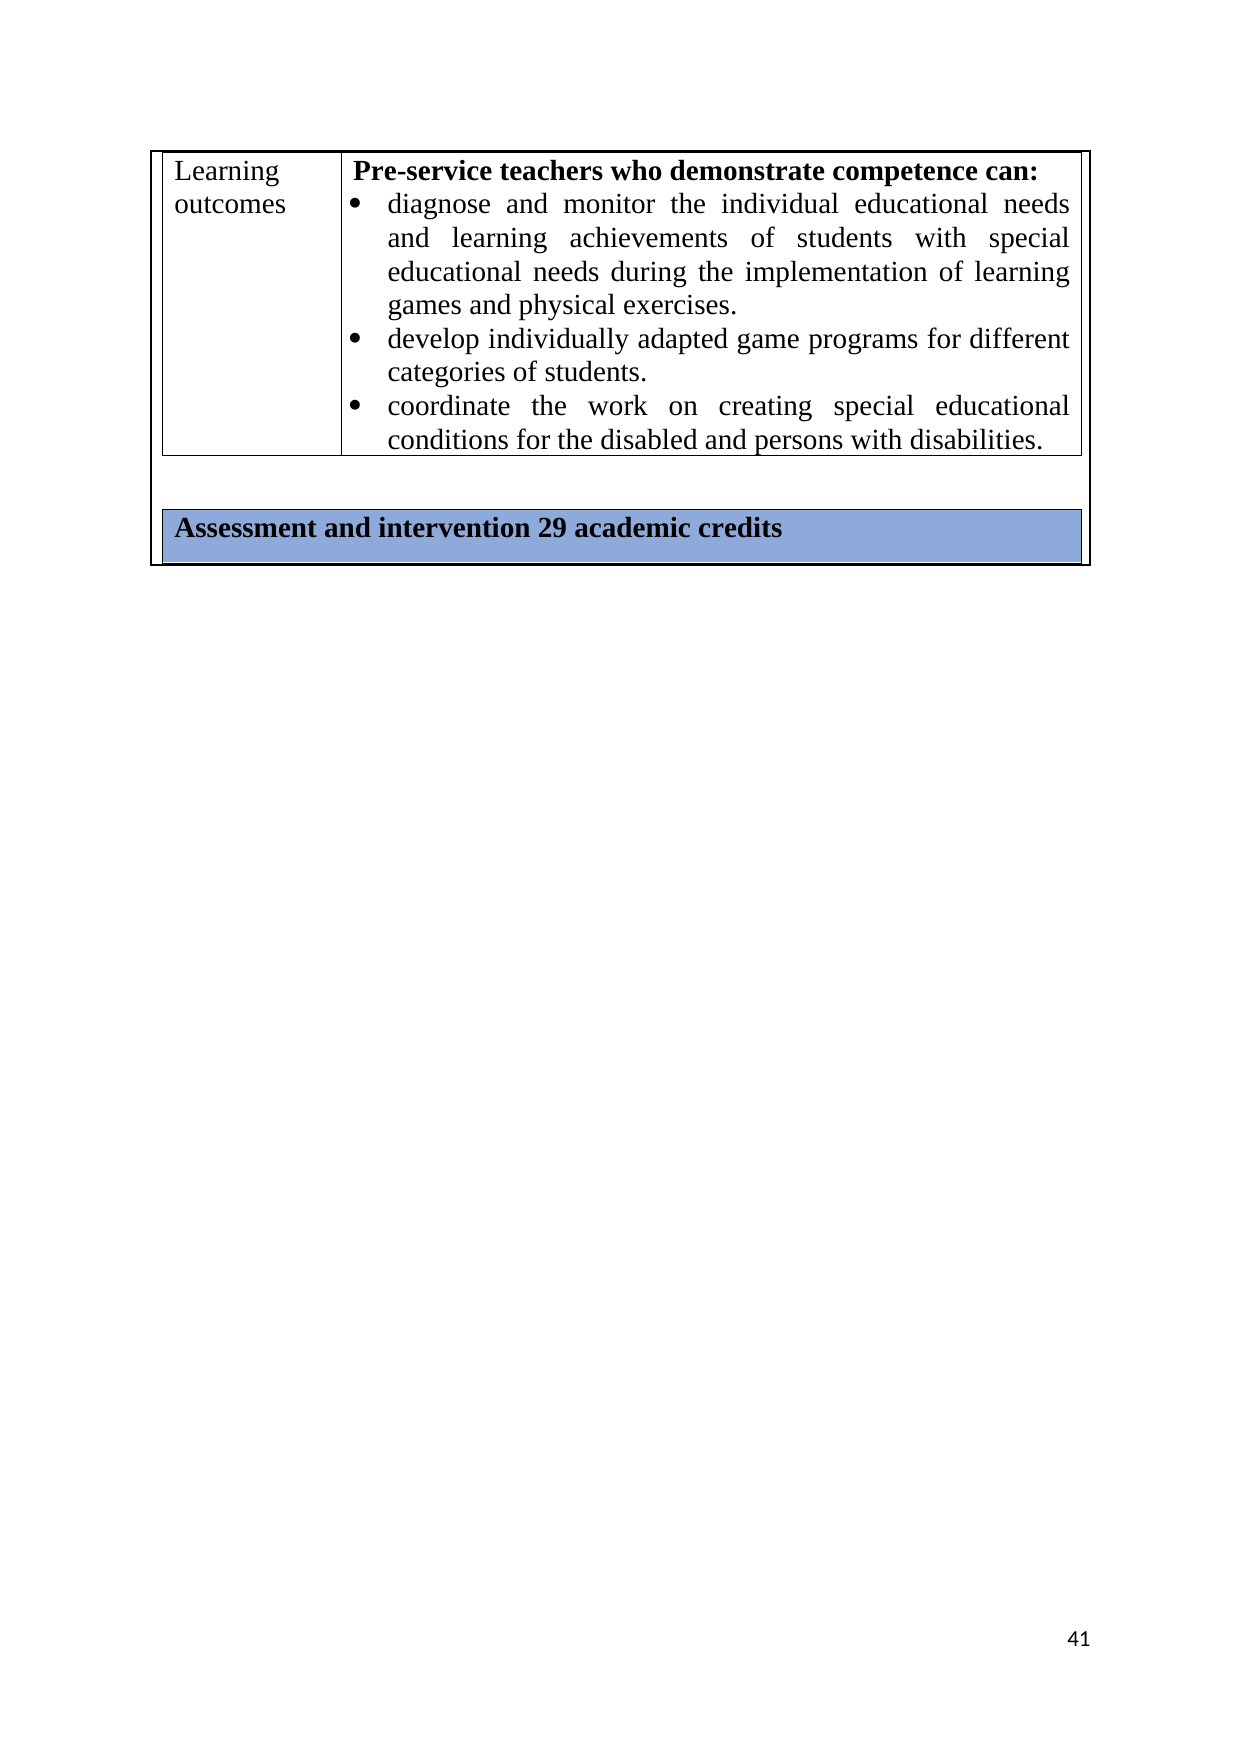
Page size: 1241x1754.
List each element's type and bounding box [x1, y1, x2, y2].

table_cell [152, 152, 1089, 563]
